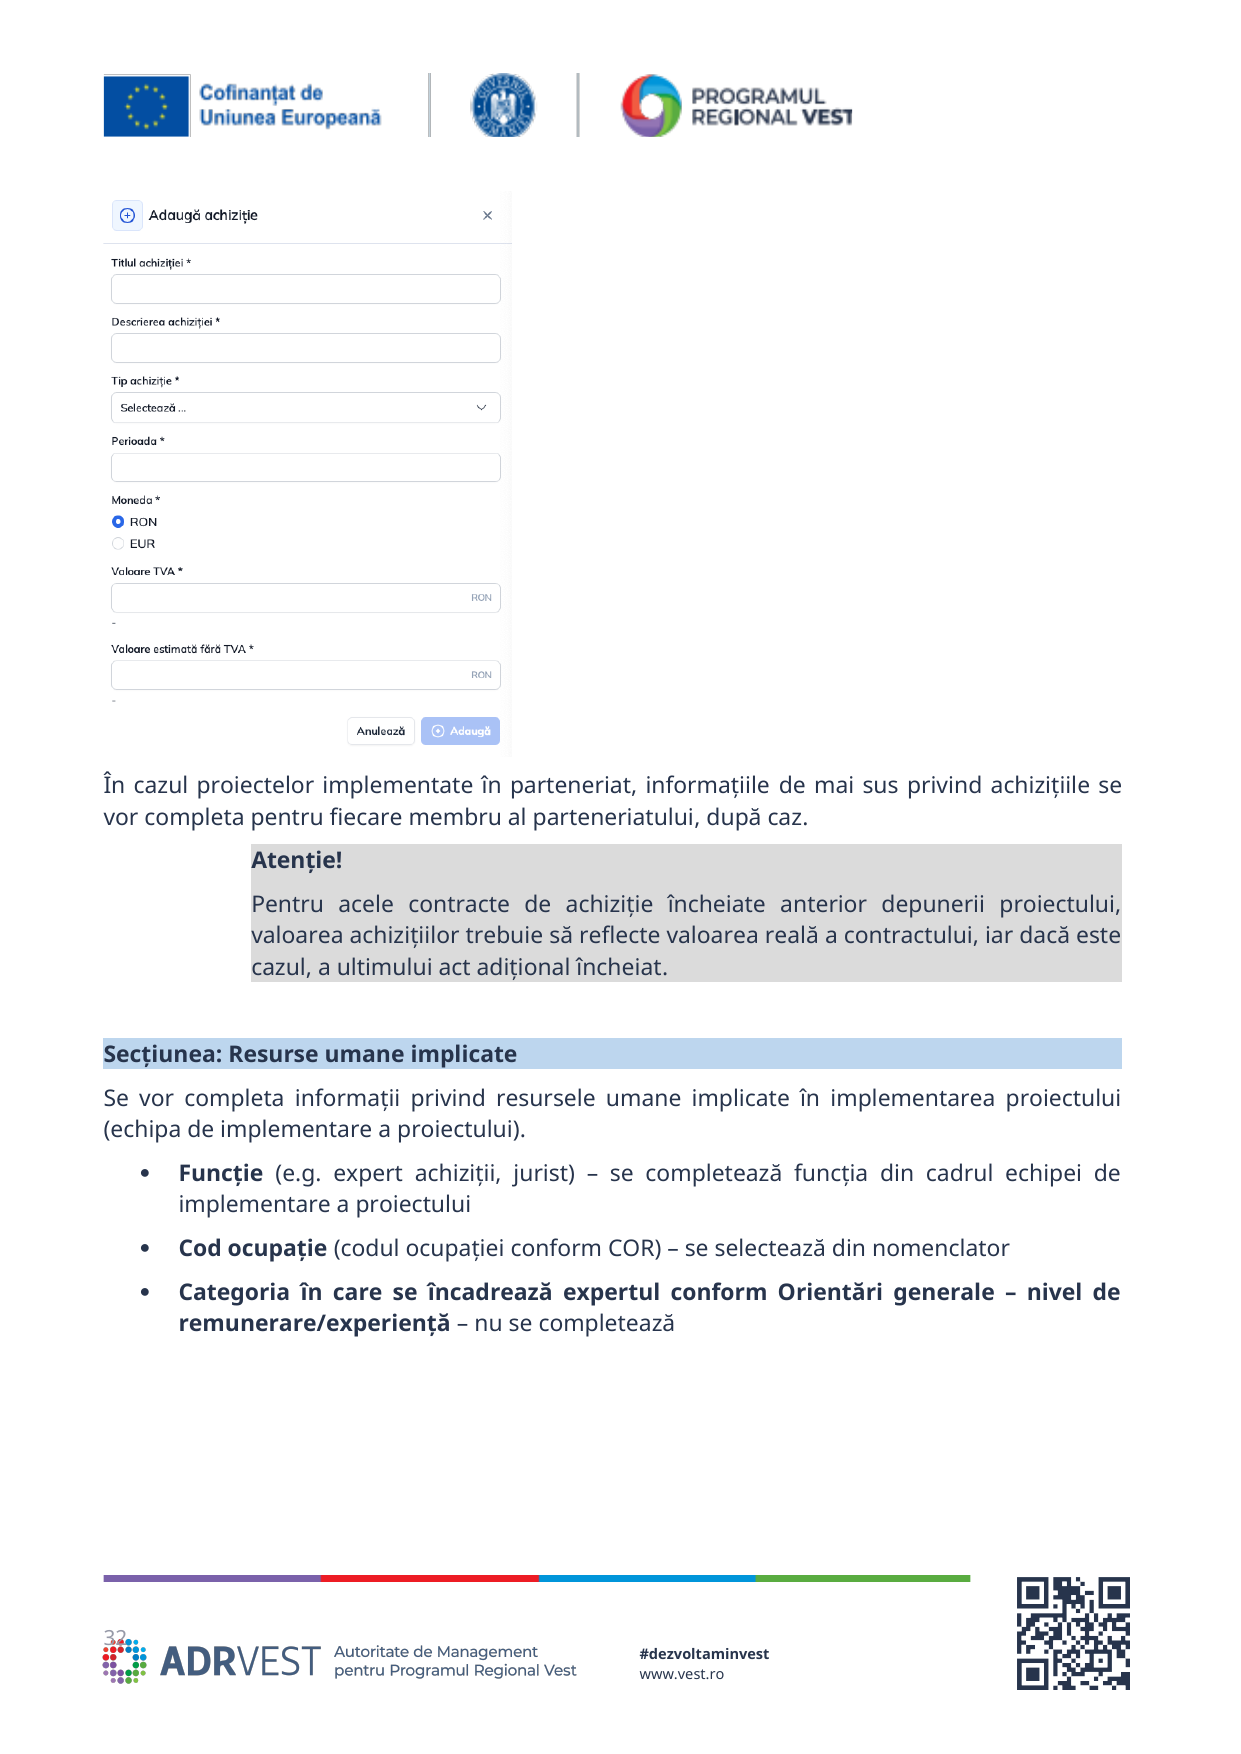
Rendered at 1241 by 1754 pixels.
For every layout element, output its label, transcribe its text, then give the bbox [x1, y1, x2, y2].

picture [93, 1636, 582, 1687]
text Atenție! [251, 844, 1122, 876]
list Cod ocupație (codul ocupației conform COR) – se selectează din nomenclator [141, 1232, 1122, 1263]
list Categoria în care se încadrează expertul conform Orientări generale – nivel de remunerare/experiență – nu se completează [141, 1276, 1122, 1338]
picture [103, 191, 512, 757]
picture [1008, 1568, 1139, 1699]
list Funcție (e.g. expert achiziții, jurist) – se completează funcția din cadrul echipei de implementare a proiectului [141, 1157, 1122, 1219]
text În cazul proiectelor implementate în parteneriat, informațiile de mai sus privind achizițiile se vor completa pentru fiecare membru al parteneriatului, după caz. [103, 769, 1122, 832]
text Se vor completa informații privind resursele umane implicate în implementarea proiectului (echipa de implementare a proiectului). [103, 1082, 1122, 1144]
text Pentru acele contracte de achiziție încheiate anterior depunerii proiectului, valoarea achizițiilor trebuie să reflecte valoarea reală a contractului, iar dacă este cazul, a ultimului act adițional încheiat. [251, 888, 1122, 982]
text Secţiunea: Resurse umane implicate [103, 1038, 1122, 1069]
